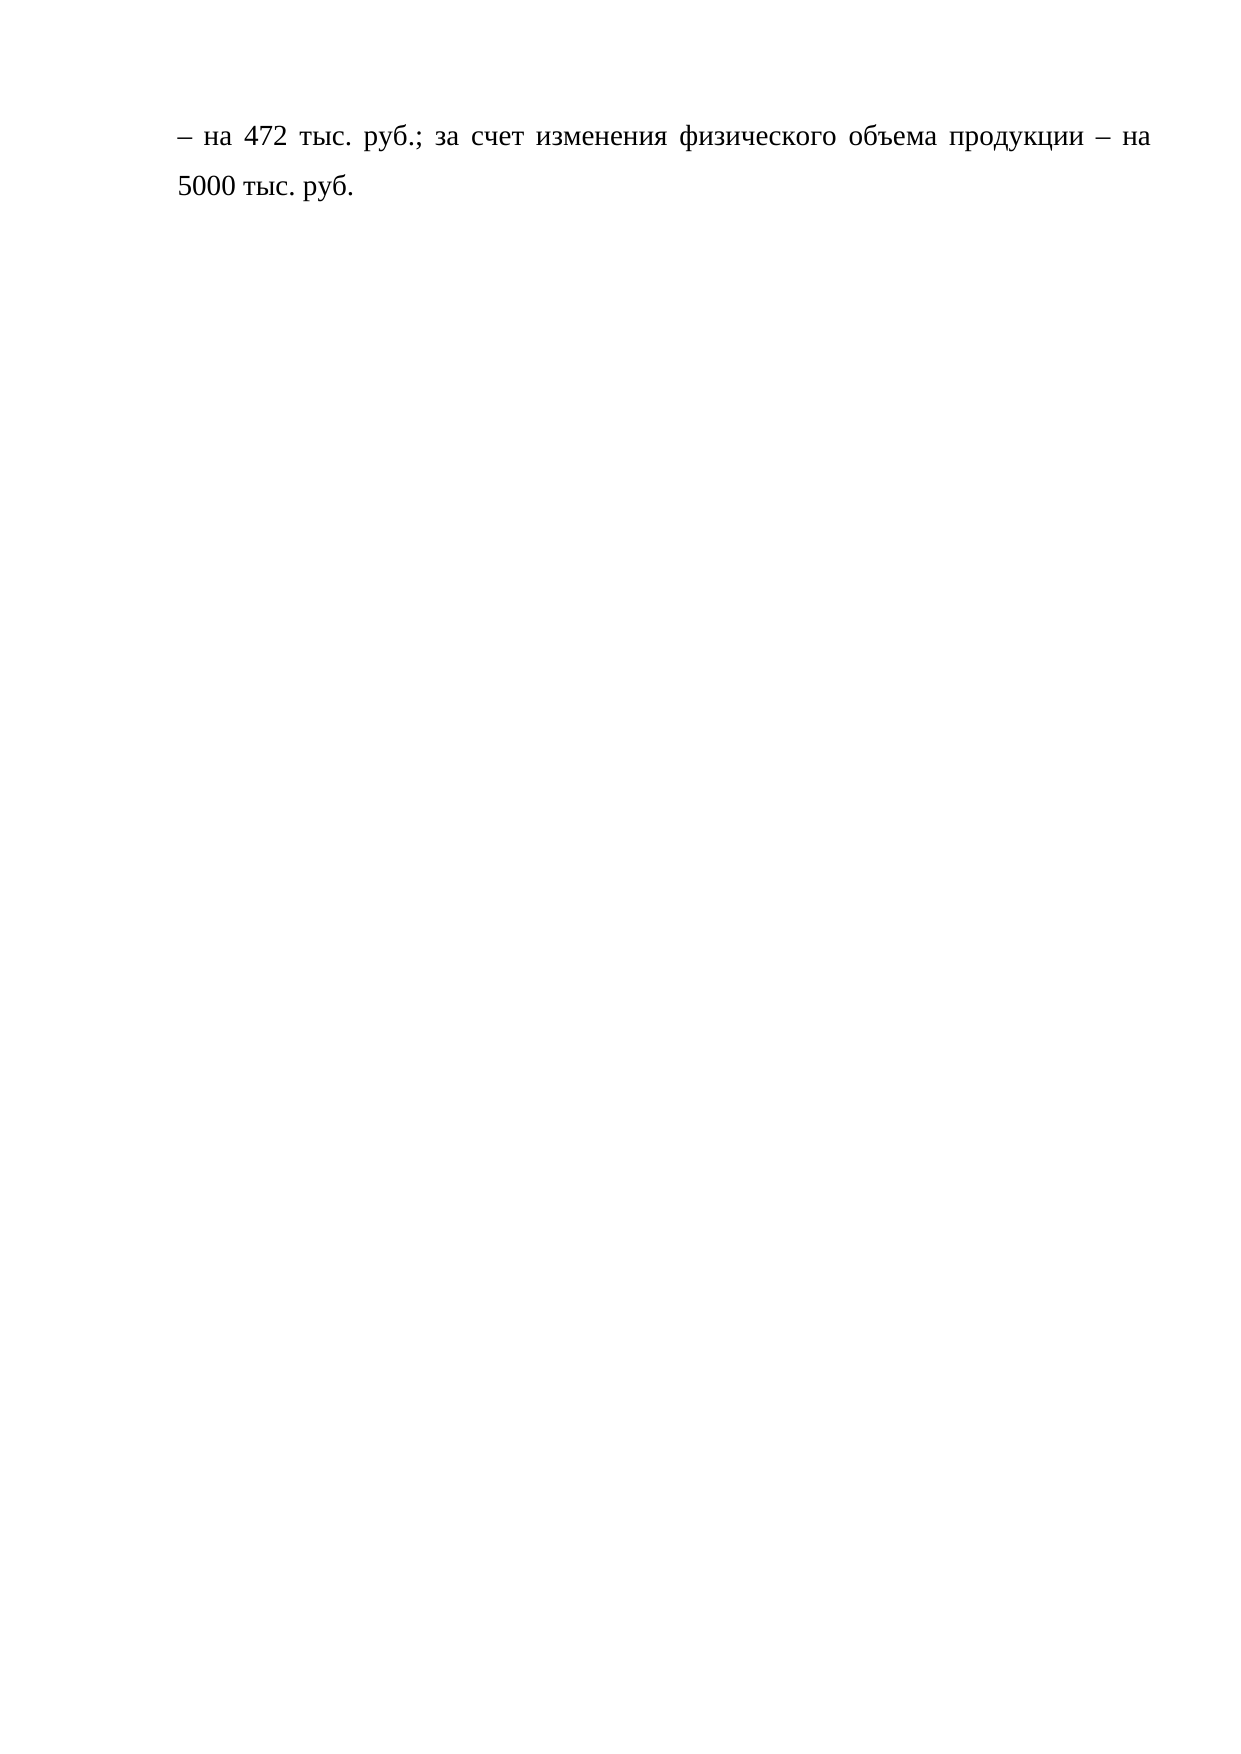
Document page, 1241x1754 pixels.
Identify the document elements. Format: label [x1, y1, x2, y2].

text [177, 118, 1152, 202]
